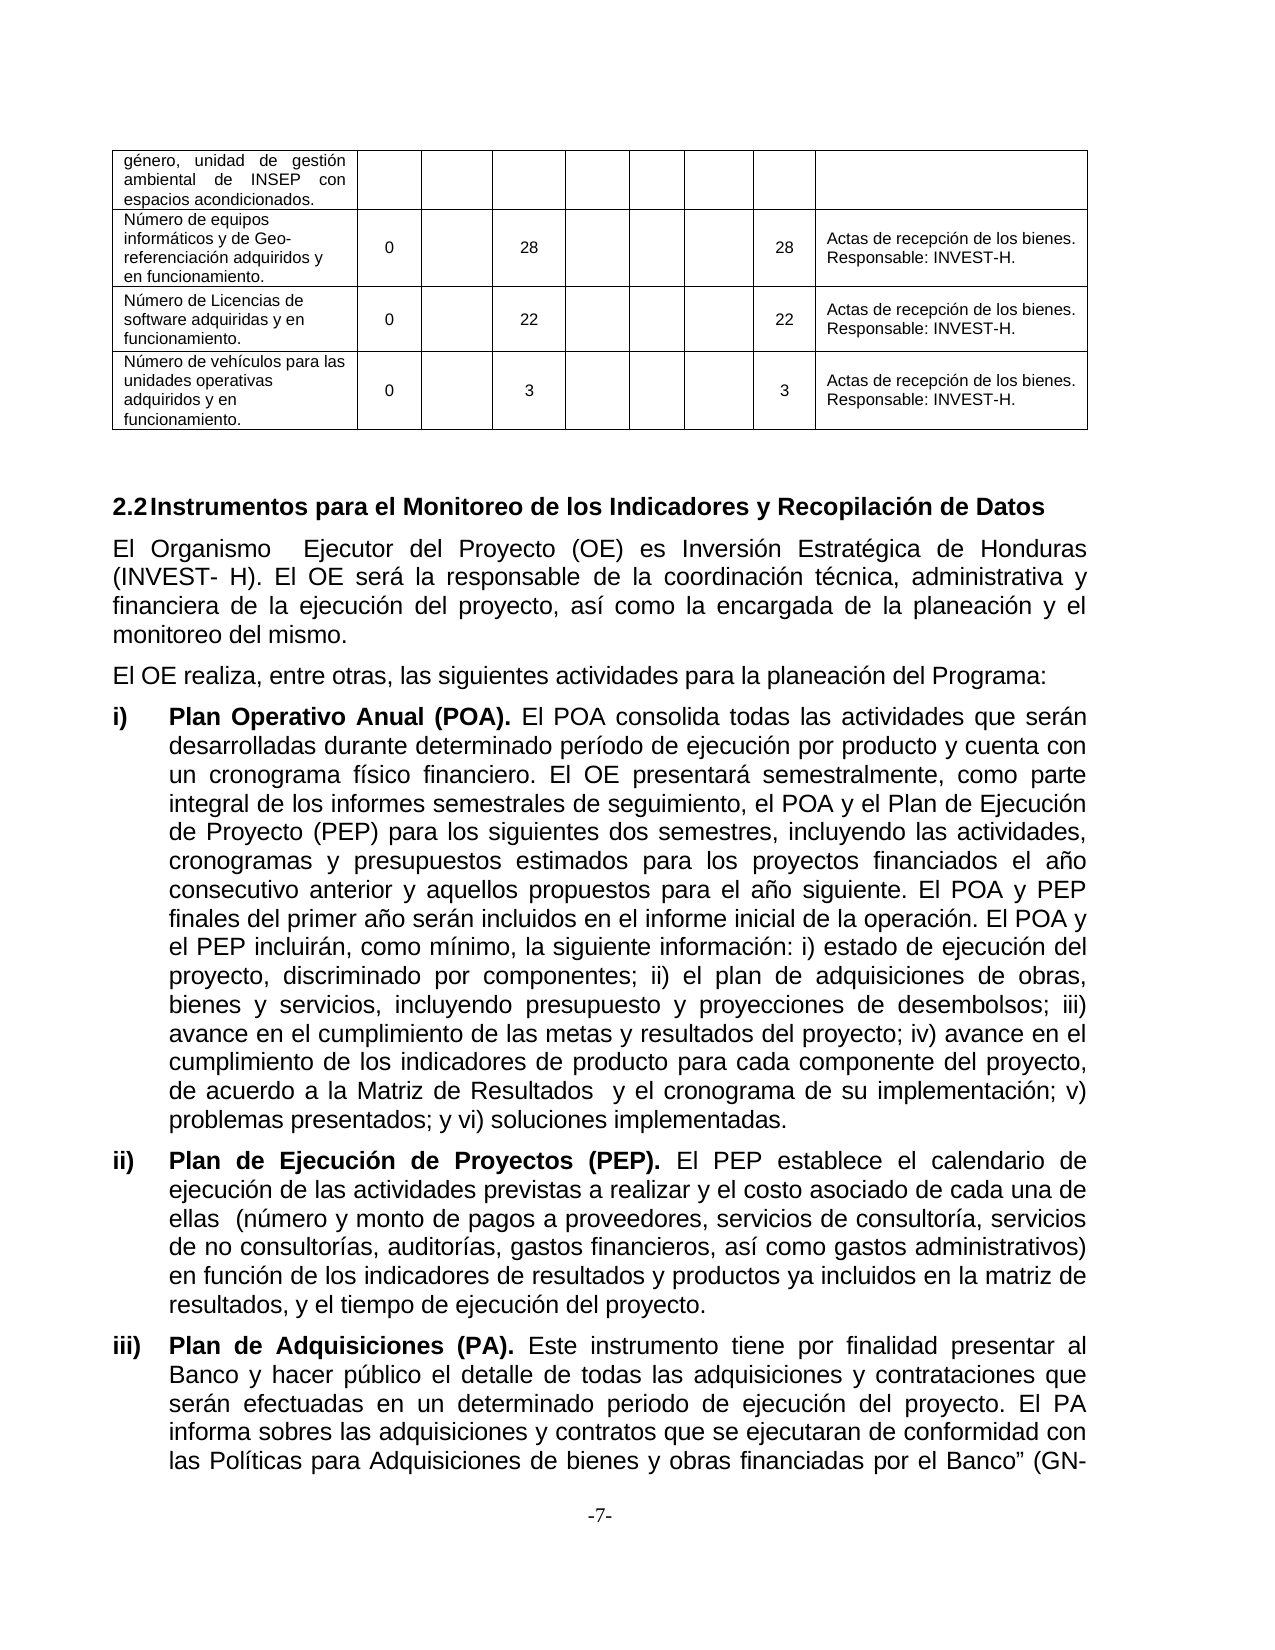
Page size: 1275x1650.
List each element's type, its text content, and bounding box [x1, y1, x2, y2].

table_cell 22 [754, 287, 815, 351]
table_cell 0 [358, 352, 421, 428]
table_cell Actas de recepción de los bienes. Responsable: INVEST-H. [816, 287, 1087, 351]
table_cell 0 [358, 151, 421, 208]
table_cell [566, 151, 629, 208]
table_cell [566, 287, 629, 351]
table_cell 3 [493, 151, 565, 208]
table_cell [685, 352, 753, 428]
table_cell Número de vehículos para las unidades operativas adquiridos y en funcionamiento. [113, 352, 357, 428]
table_cell [630, 287, 684, 351]
table_cell [422, 287, 492, 351]
table_cell [685, 287, 753, 351]
table_cell [422, 210, 492, 286]
table_cell [422, 151, 492, 208]
subtitle Instrumentos para el Monitoreo de los Indicadores y Recopilación de Datos [112, 492, 1087, 521]
list Plan de Ejecución de Proyectos (PEP). El PEP establece el calendario de ejecución de las actividades previstas a realizar y el costo asociado de cada una de ellas (número y monto de pagos a proveedores, servicios de consultoría, servicios de no consultorías, auditorías, gastos financieros, así como gastos administrativos) en función de los indicadores de resultados y productos ya incluidos en la matriz de resultados, y el tiempo de ejecución del proyecto. [112, 1146, 1087, 1319]
table_cell [630, 352, 684, 428]
table_cell [566, 210, 629, 286]
table_cell Número de equipos informáticos y de Geo-referenciación adquiridos y en funcionamiento. [113, 210, 357, 286]
table_cell 3 [754, 352, 815, 428]
table_cell [630, 151, 684, 208]
table_cell 28 [493, 210, 565, 286]
table_cell 3 [493, 352, 565, 428]
table_cell [685, 151, 753, 208]
table_cell 0 [358, 210, 421, 286]
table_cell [113, 151, 357, 208]
table_cell 22 [493, 287, 565, 351]
table_cell Número de Licencias de software adquiridas y en funcionamiento. [113, 287, 357, 351]
table_cell [685, 210, 753, 286]
table_cell [566, 352, 629, 428]
table_cell 3 [754, 151, 815, 208]
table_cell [816, 151, 1087, 208]
list Plan Operativo Anual (POA). El POA consolida todas las actividades que serán desarrolladas durante determinado período de ejecución por producto y cuenta con un cronograma físico financiero. El OE presentará semestralmente, como parte integral de los informes semestrales de seguimiento, el POA y el Plan de Ejecución de Proyecto (PEP) para los siguientes dos semestres, incluyendo las actividades, cronogramas y presupuestos estimados para los proyectos financiados el año consecutivo anterior y aquellos propuestos para el año siguiente. El POA y PEP finales del primer año serán incluidos en el informe inicial de la operación. El POA y el PEP incluirán, como mínimo, la siguiente información: i) estado de ejecución del proyecto, discriminado por componentes; ii) el plan de adquisiciones de obras, bienes y servicios, incluyendo presupuesto y proyecciones de desembolsos; iii) avance en el cumplimiento de las metas y resultados del proyecto; iv) avance en el cumplimiento de los indicadores de producto para cada componente del proyecto, de acuerdo a la Matriz de Resultados y el cronograma de su implementación; v) problemas presentados; y vi) soluciones implementadas. [112, 702, 1087, 1134]
table_cell 28 [754, 210, 815, 286]
list El Organismo Ejecutor del Proyecto (OE) es Inversión Estratégica de Honduras (INVEST- H). El OE será la responsable de la coordinación técnica, administrativa y financiera de la ejecución del proyecto, así como la encargada de la planeación y el monitoreo del mismo. [112, 534, 1087, 649]
table_cell [422, 352, 492, 428]
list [112, 1331, 1087, 1475]
table_cell [630, 210, 684, 286]
table_cell Actas de recepción de los bienes. Responsable: INVEST-H. [816, 210, 1087, 286]
table_cell Actas de recepción de los bienes. Responsable: INVEST-H. [816, 352, 1087, 428]
list El OE realiza, entre otras, las siguientes actividades para la planeación del Programa: [112, 661, 1087, 690]
table_cell 0 [358, 287, 421, 351]
